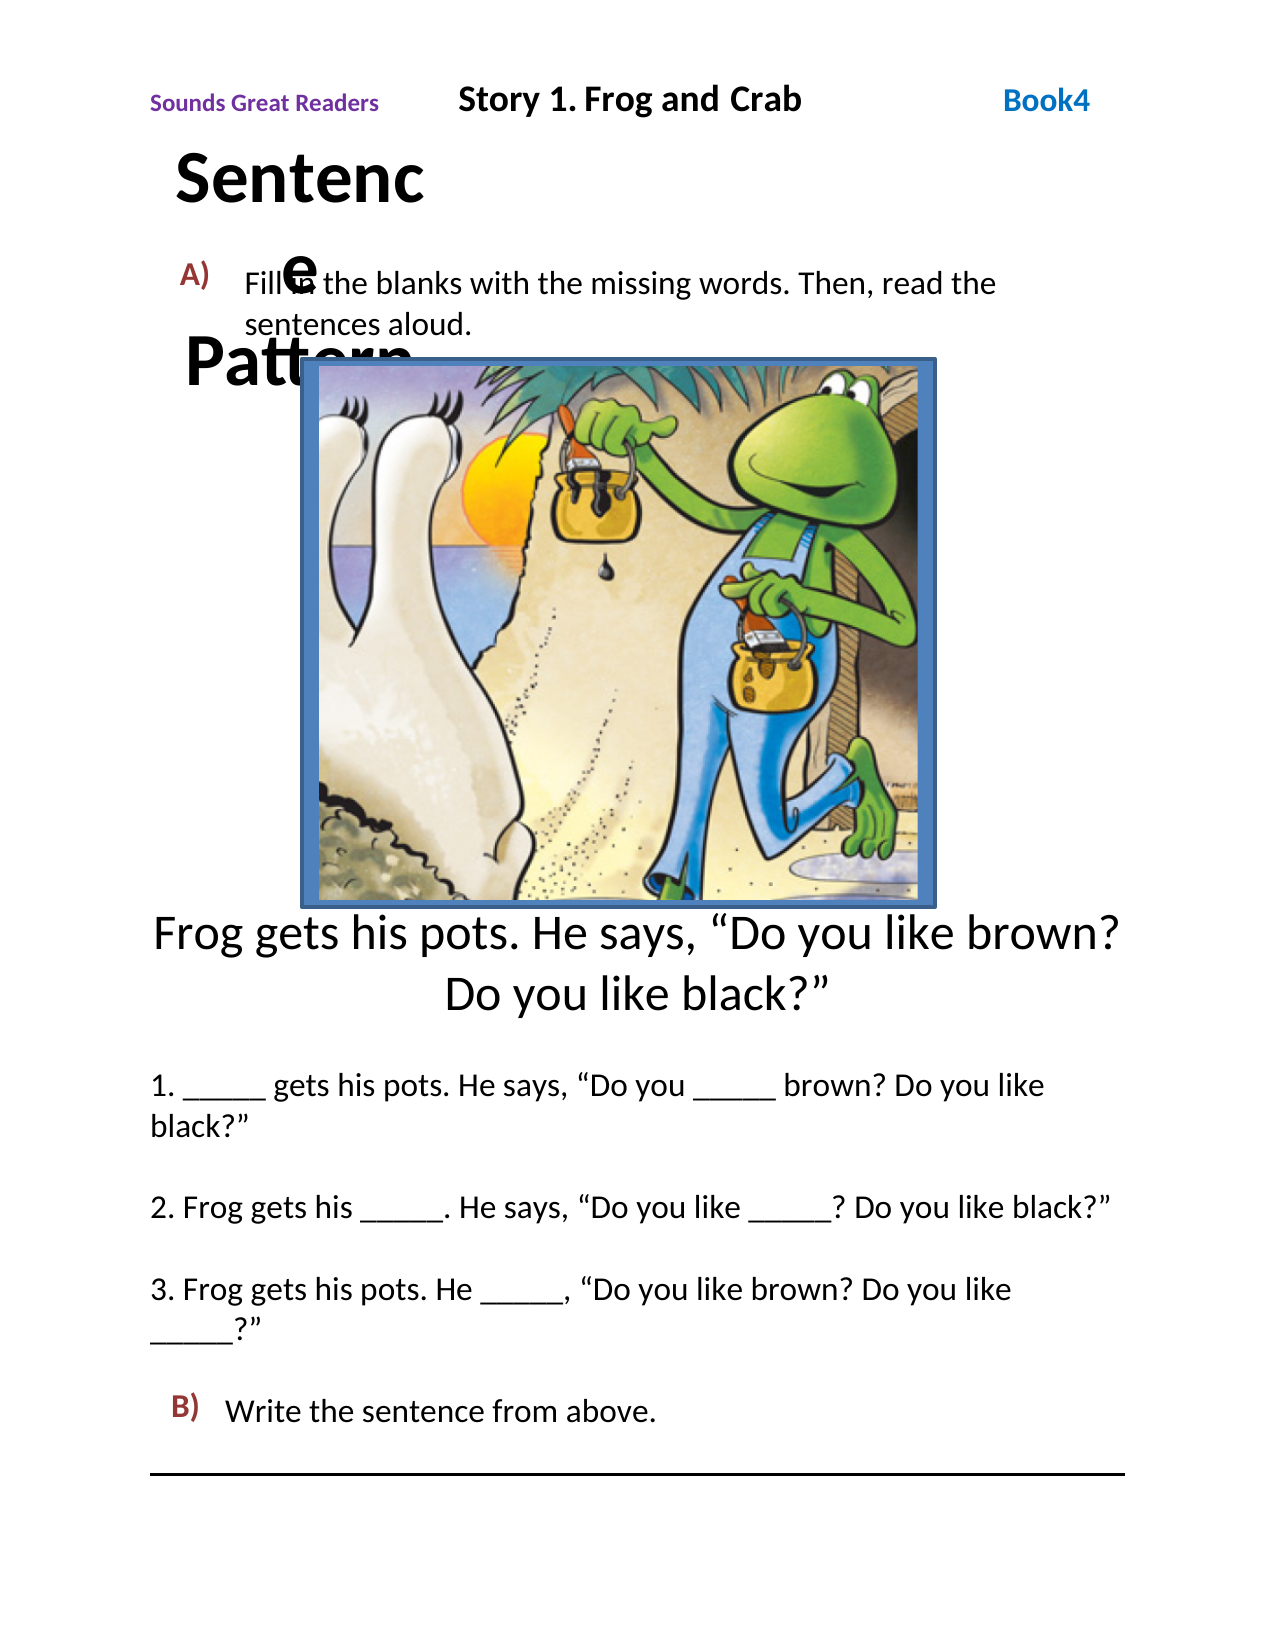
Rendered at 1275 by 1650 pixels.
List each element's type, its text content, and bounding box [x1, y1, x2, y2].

text 2. Frog gets his _____. He says, “Do you like _____? Do you like black?” [150, 1186, 1125, 1227]
text 1. _____ gets his pots. He says, “Do you _____ brown? Do you like black?” [150, 1064, 1125, 1145]
text Frog gets his pots. He says, “Do you like brown? Do you like black?” [150, 901, 1125, 1023]
text Fill in the blanks with the missing words. Then, read the sentences aloud. [150, 262, 1125, 343]
text Write the sentence from above. [150, 1390, 1125, 1430]
text 3. Frog gets his pots. He _____, “Do you like brown? Do you like _____?” [150, 1267, 1125, 1349]
